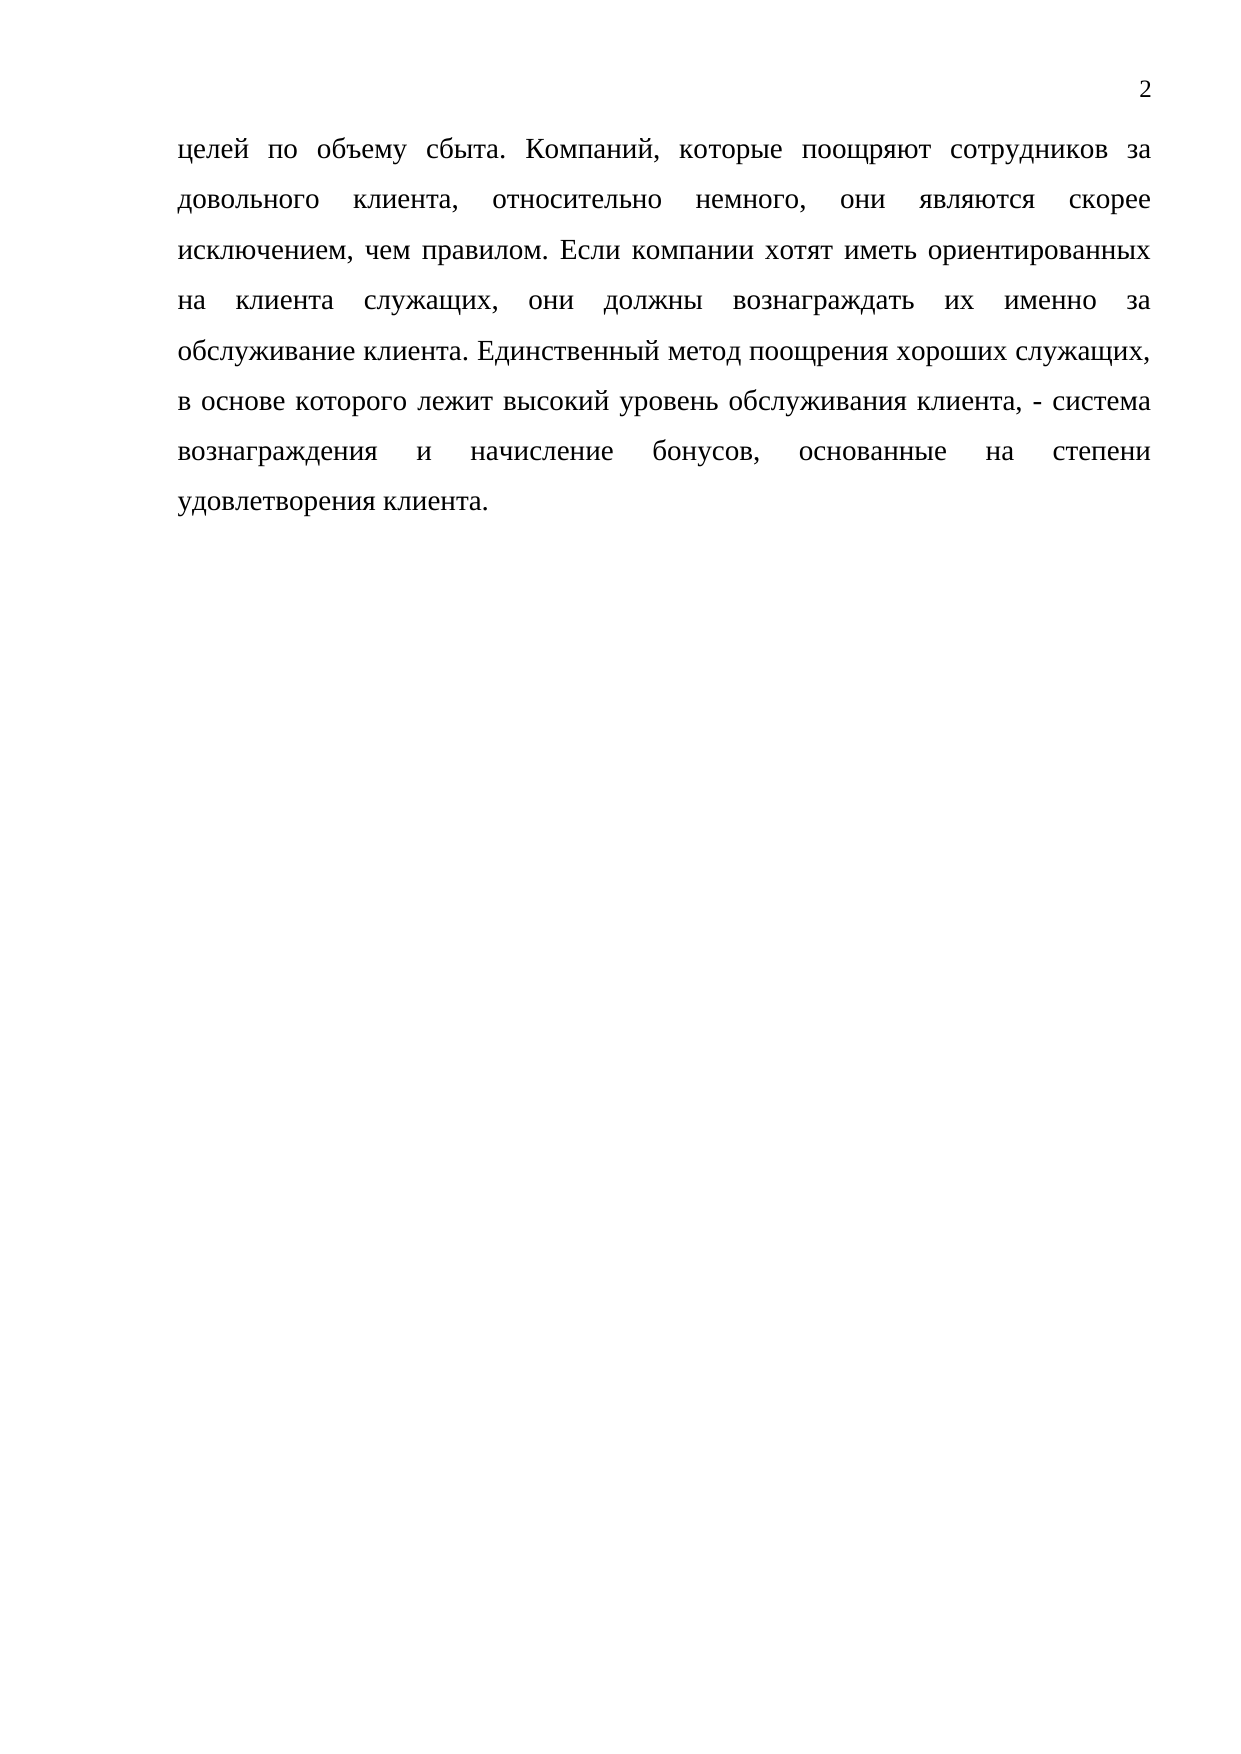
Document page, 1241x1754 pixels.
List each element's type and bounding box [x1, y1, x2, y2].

text [177, 131, 1152, 517]
